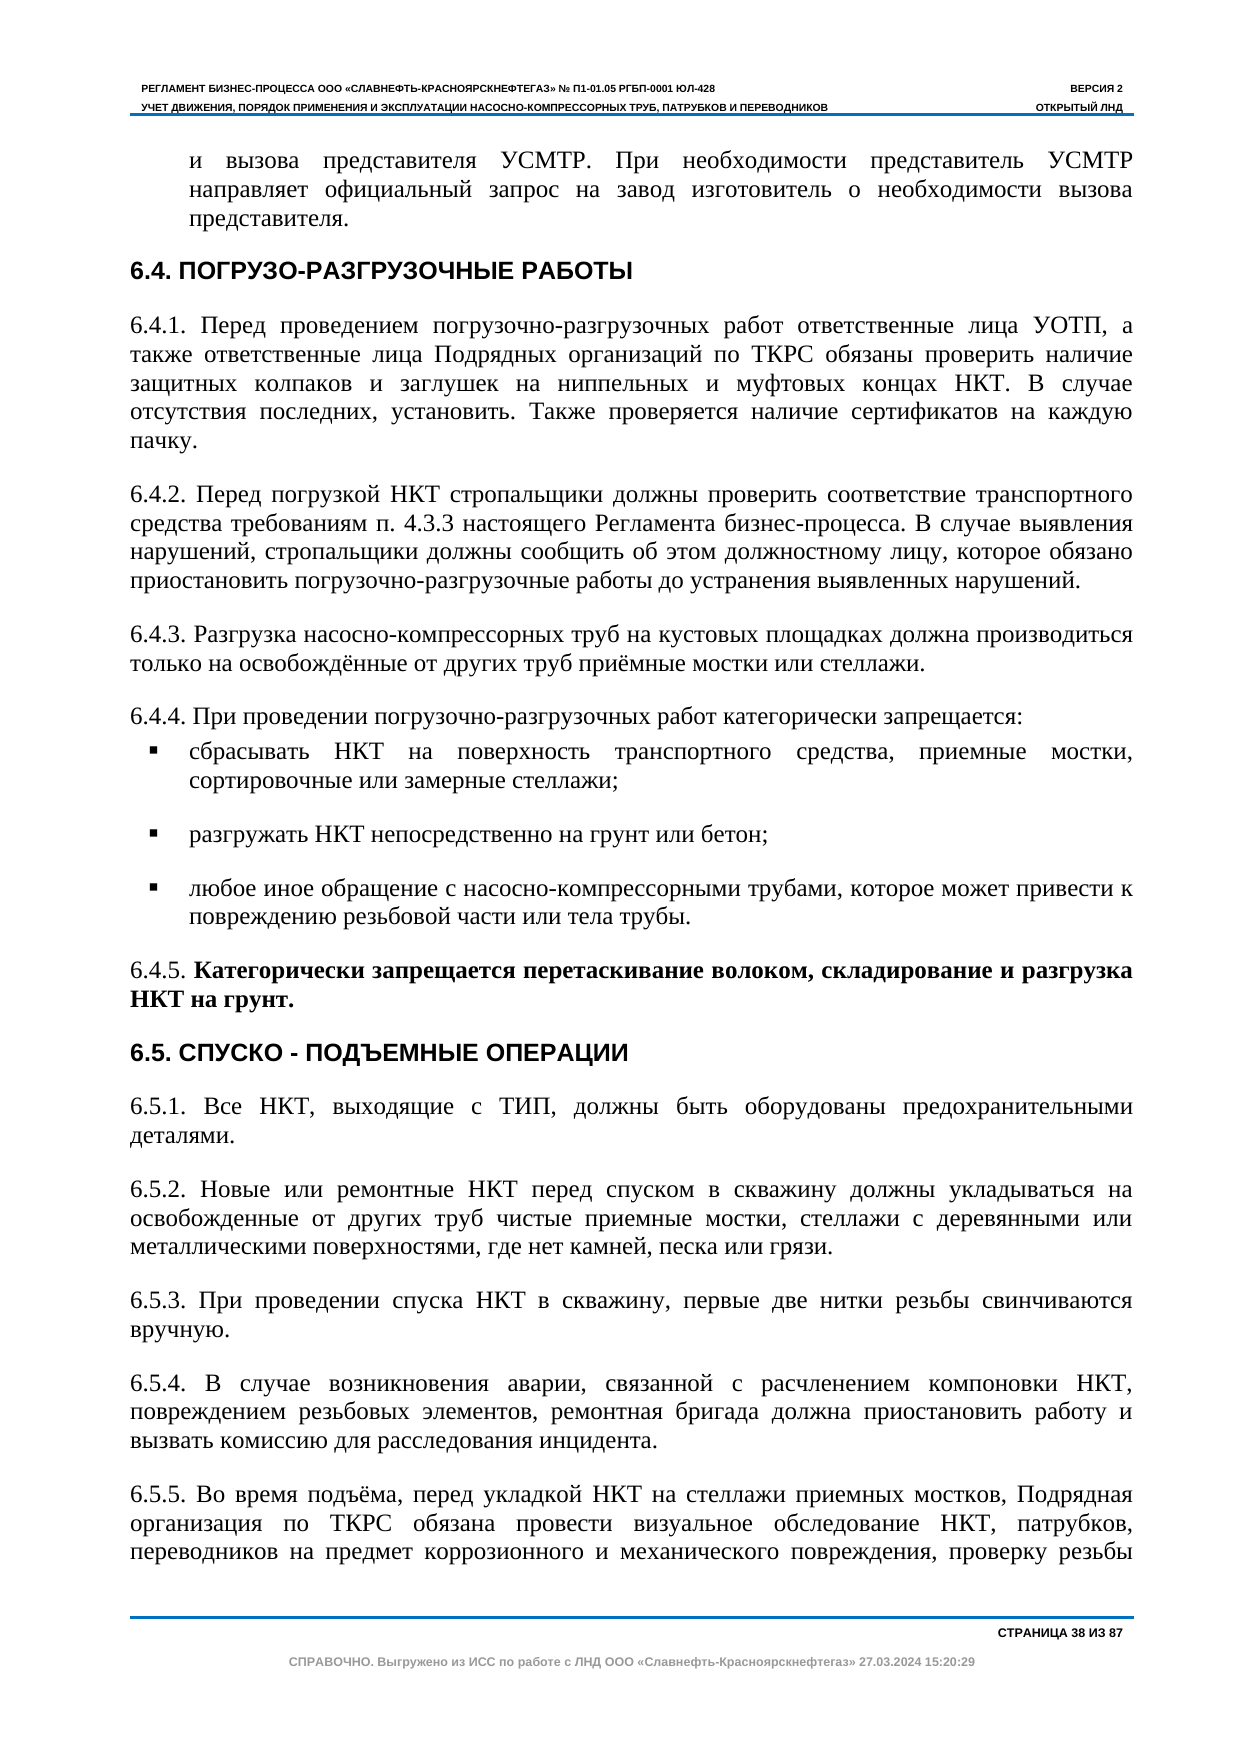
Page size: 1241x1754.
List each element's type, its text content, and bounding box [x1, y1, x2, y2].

text 6.4.1. Перед проведением погрузочно-разгрузочных работ ответственные лица УОТП, а также ответственные лица Подрядных организаций по ТКРС обязаны проверить наличие защитных колпаков и заглушек на ниппельных и муфтовых концах НКТ. В случае отсутствия последних, установить. Также проверяется наличие сертификатов на каждую пачку. [130, 310, 1134, 454]
text 6.5.2. Новые или ремонтные НКТ перед спуском в скважину должны укладываться на освобожденные от других труб чистые приемные мостки, стеллажи с деревянными или металлическими поверхностями, где нет камней, песка или грязи. [130, 1174, 1134, 1260]
list разгружать НКТ непосредственно на грунт или бетон; [148, 819, 1134, 848]
text 6.4.3. Разгрузка насосно-компрессорных труб на кустовых площадках должна производиться только на освобождённые от других труб приёмные мостки или стеллажи. [130, 619, 1134, 676]
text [130, 1479, 1134, 1565]
text 6.4.4. При проведении погрузочно-разгрузочных работ категорически запрещается: [130, 701, 1134, 730]
subtitle 6.5. СПУСКО - ПОДЪЕМНЫЕ ОПЕРАЦИИ [130, 1038, 1134, 1066]
list любое иное обращение с насосно-компрессорными трубами, которое может привести к повреждению резьбовой части или тела трубы. [148, 873, 1134, 930]
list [148, 145, 1134, 231]
text 6.4.2. Перед погрузкой НКТ стропальщики должны проверить соответствие транспортного средства требованиям п. 4.3.3 настоящего Регламента бизнес-процесса. В случае выявления нарушений, стропальщики должны сообщить об этом должностному лицу, которое обязано приостановить погрузочно-разгрузочные работы до устранения выявленных нарушений. [130, 479, 1134, 594]
text 6.5.3. При проведении спуска НКТ в скважину, первые две нитки резьбы свинчиваются вручную. [130, 1285, 1134, 1343]
subtitle 6.4. ПОГРУЗО-РАЗГРУЗОЧНЫЕ РАБОТЫ [130, 256, 1134, 285]
text 6.5.1. Все НКТ, выходящие с ТИП, должны быть оборудованы предохранительными деталями. [130, 1091, 1134, 1149]
text 6.4.5. Категорически запрещается перетаскивание волоком, складирование и разгрузка НКТ на грунт. [130, 955, 1134, 1013]
text 6.5.4. В случае возникновения аварии, связанной с расчленением компоновки НКТ, повреждением резьбовых элементов, ремонтная бригада должна приостановить работу и вызвать комиссию для расследования инцидента. [130, 1368, 1134, 1454]
list сбрасывать НКТ на поверхность транспортного средства, приемные мостки, сортировочные или замерные стеллажи; [148, 736, 1134, 794]
